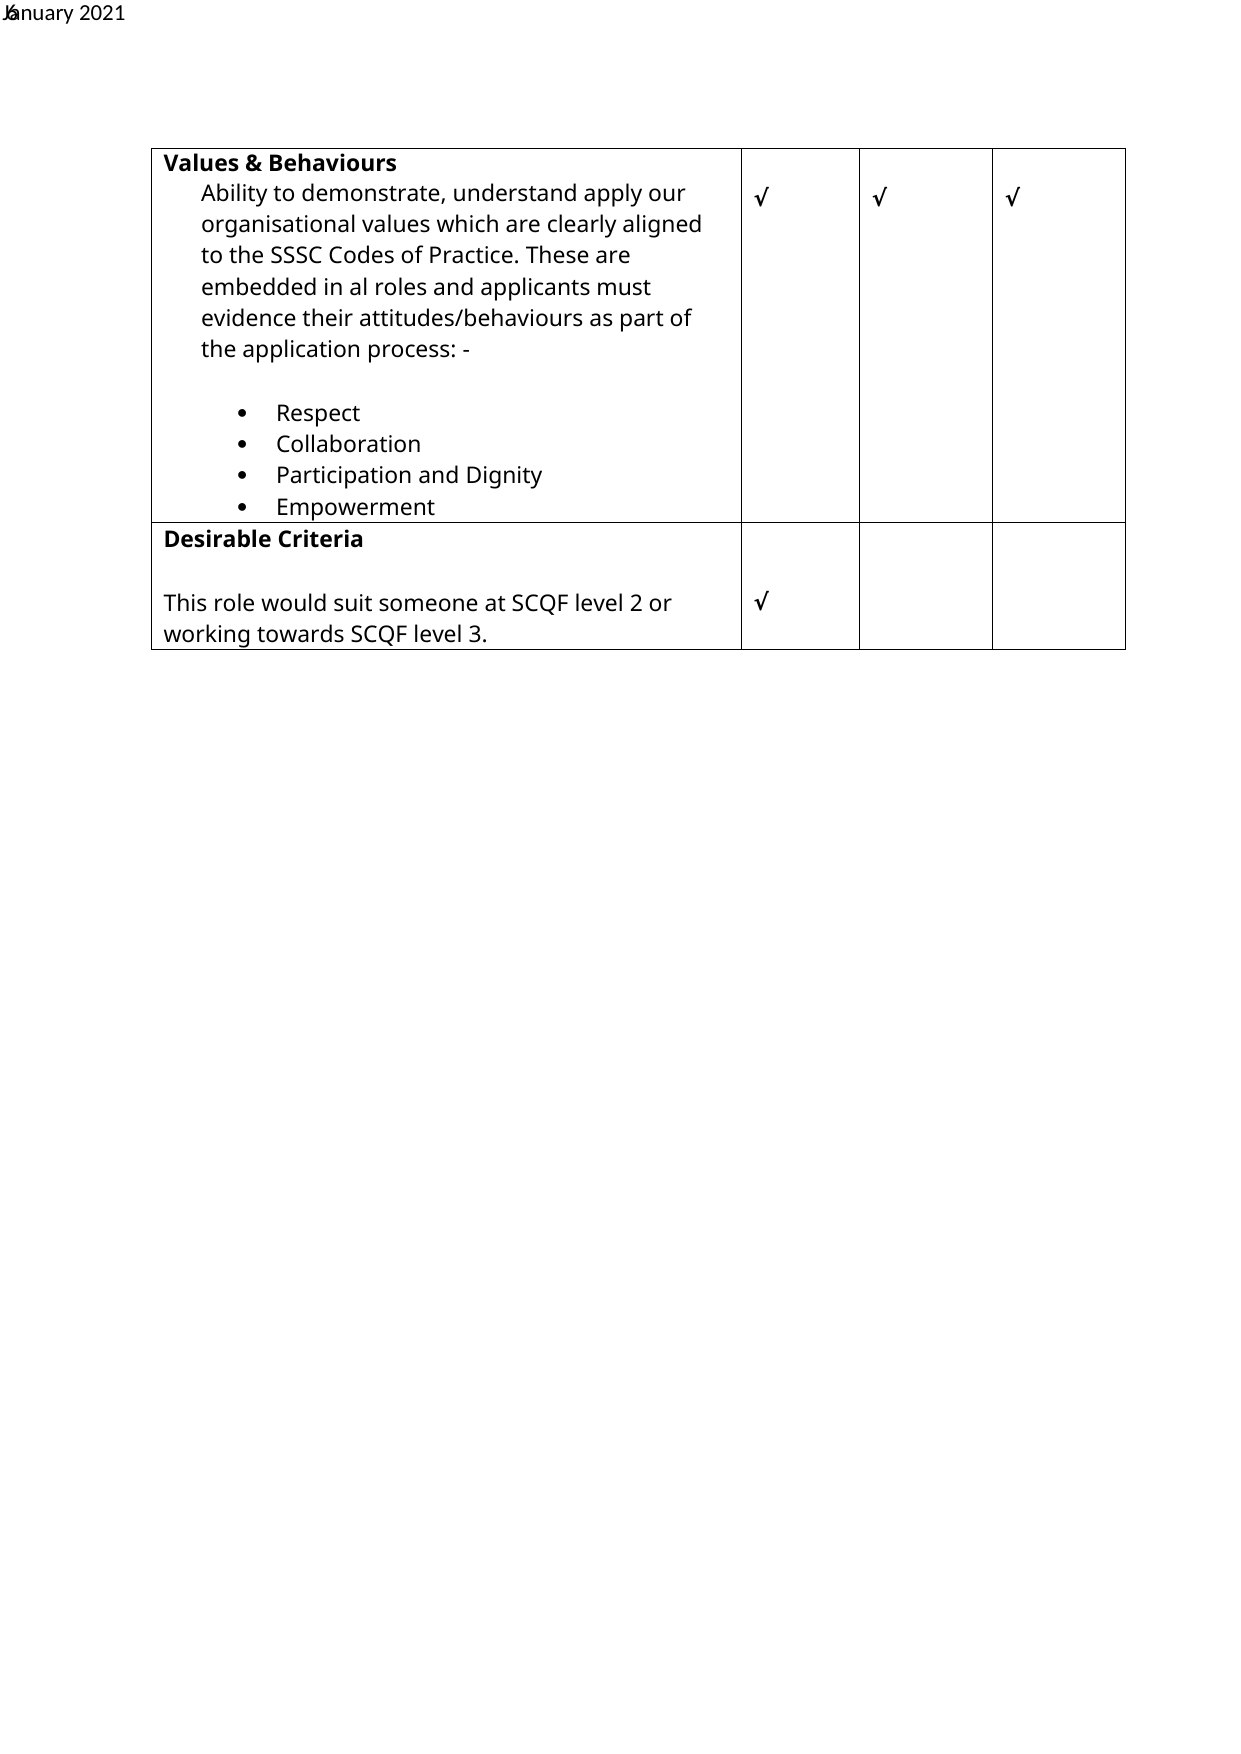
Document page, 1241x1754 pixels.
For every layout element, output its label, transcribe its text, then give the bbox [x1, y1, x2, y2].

table_header √ [860, 149, 992, 522]
table_header Values & Behaviours Ability to demonstrate, understand apply our organisational values which are clearly aligned to the SSSC Codes of Practice. These are embedded in al roles and applicants must evidence their attitudes/behaviours as part of the application process: - Respect Collaboration Participation and Dignity Empowerment [152, 149, 741, 522]
table_cell Desirable Criteria This role would suit someone at SCQF level 2 or working towards SCQF level 3. [152, 523, 741, 649]
table_header √ [742, 149, 859, 522]
table_header √ [993, 149, 1125, 522]
table_cell √ [742, 523, 859, 649]
table_cell [860, 523, 992, 649]
table_cell [993, 523, 1125, 649]
